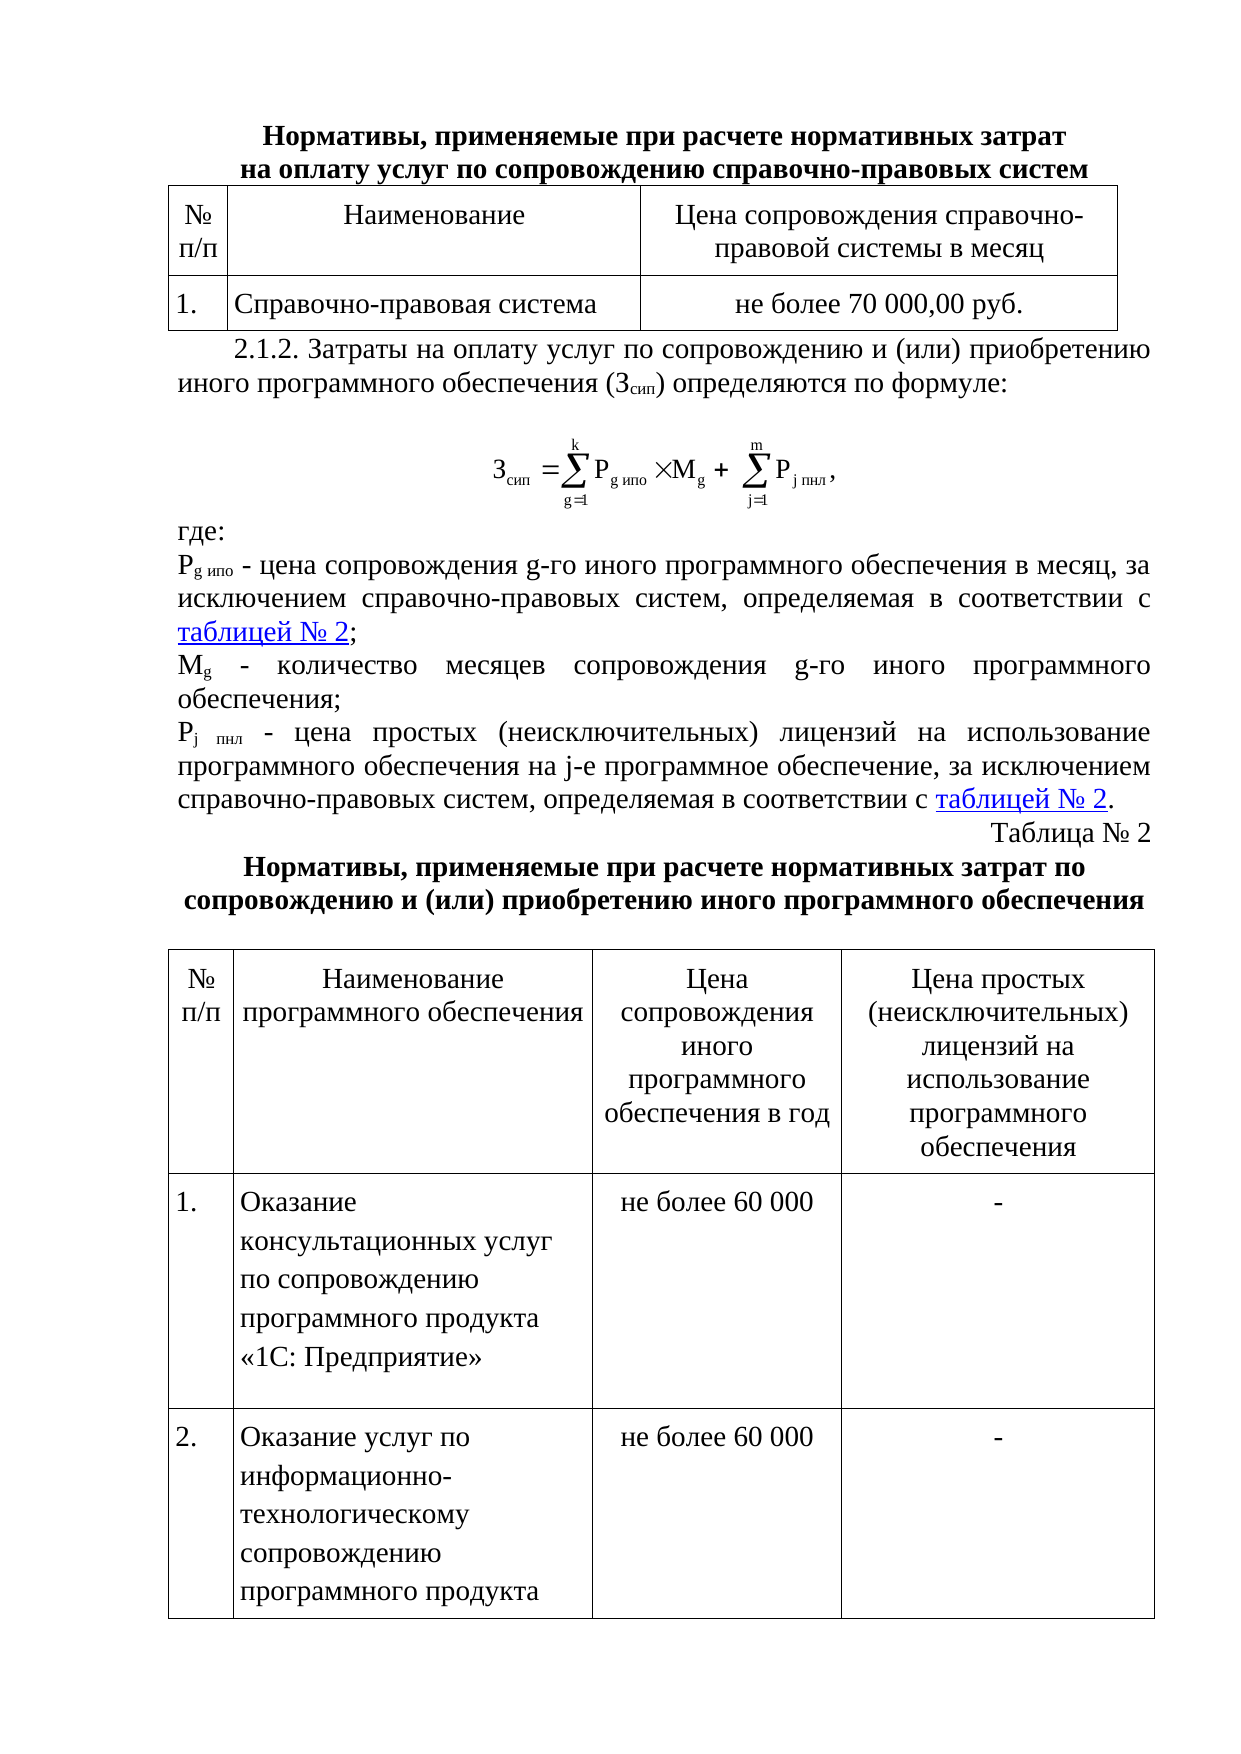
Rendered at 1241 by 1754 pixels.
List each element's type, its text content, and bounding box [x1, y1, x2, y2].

table_header Цена простых (неисключительных) лицензий на использование программного обеспечения [842, 950, 1154, 1173]
text Pj пнл - цена простых (неисключительных) лицензий на использование программного обеспечения на j-е программное обеспечение, за исключением справочно-правовых систем, определяемая в соответствии с таблицей № 2. [177, 714, 1152, 815]
table_cell не более 70 000,00 руб. [641, 276, 1117, 330]
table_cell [234, 1409, 592, 1618]
table_cell - [842, 1409, 1154, 1618]
text Таблица № 2 [177, 815, 1152, 849]
title Нормативы, применяемые при расчете нормативных затрат по сопровождению и (или) приобретению иного программного обеспечения [177, 849, 1152, 916]
title Нормативы, применяемые при расчете нормативных затрат [177, 118, 1152, 152]
table_header Наименование [228, 186, 640, 274]
text 2.1.2. Затраты на оплату услуг по сопровождению и (или) приобретению иного программного обеспечения (Зсип) определяются по формуле: [177, 331, 1152, 398]
table_cell Справочно-правовая система [228, 276, 640, 330]
table_header № п/п [169, 950, 233, 1173]
table_header Цена сопровождения иного программного обеспечения в год [593, 950, 841, 1173]
title на оплату услуг по сопровождению справочно-правовых систем [177, 152, 1152, 185]
table_cell не более 60 000 [593, 1174, 841, 1408]
table_header № п/п [169, 186, 227, 274]
table_header Цена сопровождения справочно-правовой системы в месяц [641, 186, 1117, 274]
table_cell 1. [169, 276, 227, 330]
table_cell 1. [169, 1174, 233, 1408]
text где: [177, 513, 1152, 547]
text Mg - количество месяцев сопровождения g-го иного программного обеспечения; [177, 647, 1152, 714]
text Pg ипо - цена сопровождения g-го иного программного обеспечения в месяц, за исключением справочно-правовых систем, определяемая в соответствии с таблицей № 2; [177, 547, 1152, 647]
table_header Наименование программного обеспечения [234, 950, 592, 1173]
table_cell не более 60 000 [593, 1409, 841, 1618]
table_cell 2. [169, 1409, 233, 1618]
table_cell - [842, 1174, 1154, 1408]
table_cell Оказание консультационных услуг по сопровождению программного продукта «1С: Предприятие» [234, 1174, 592, 1408]
